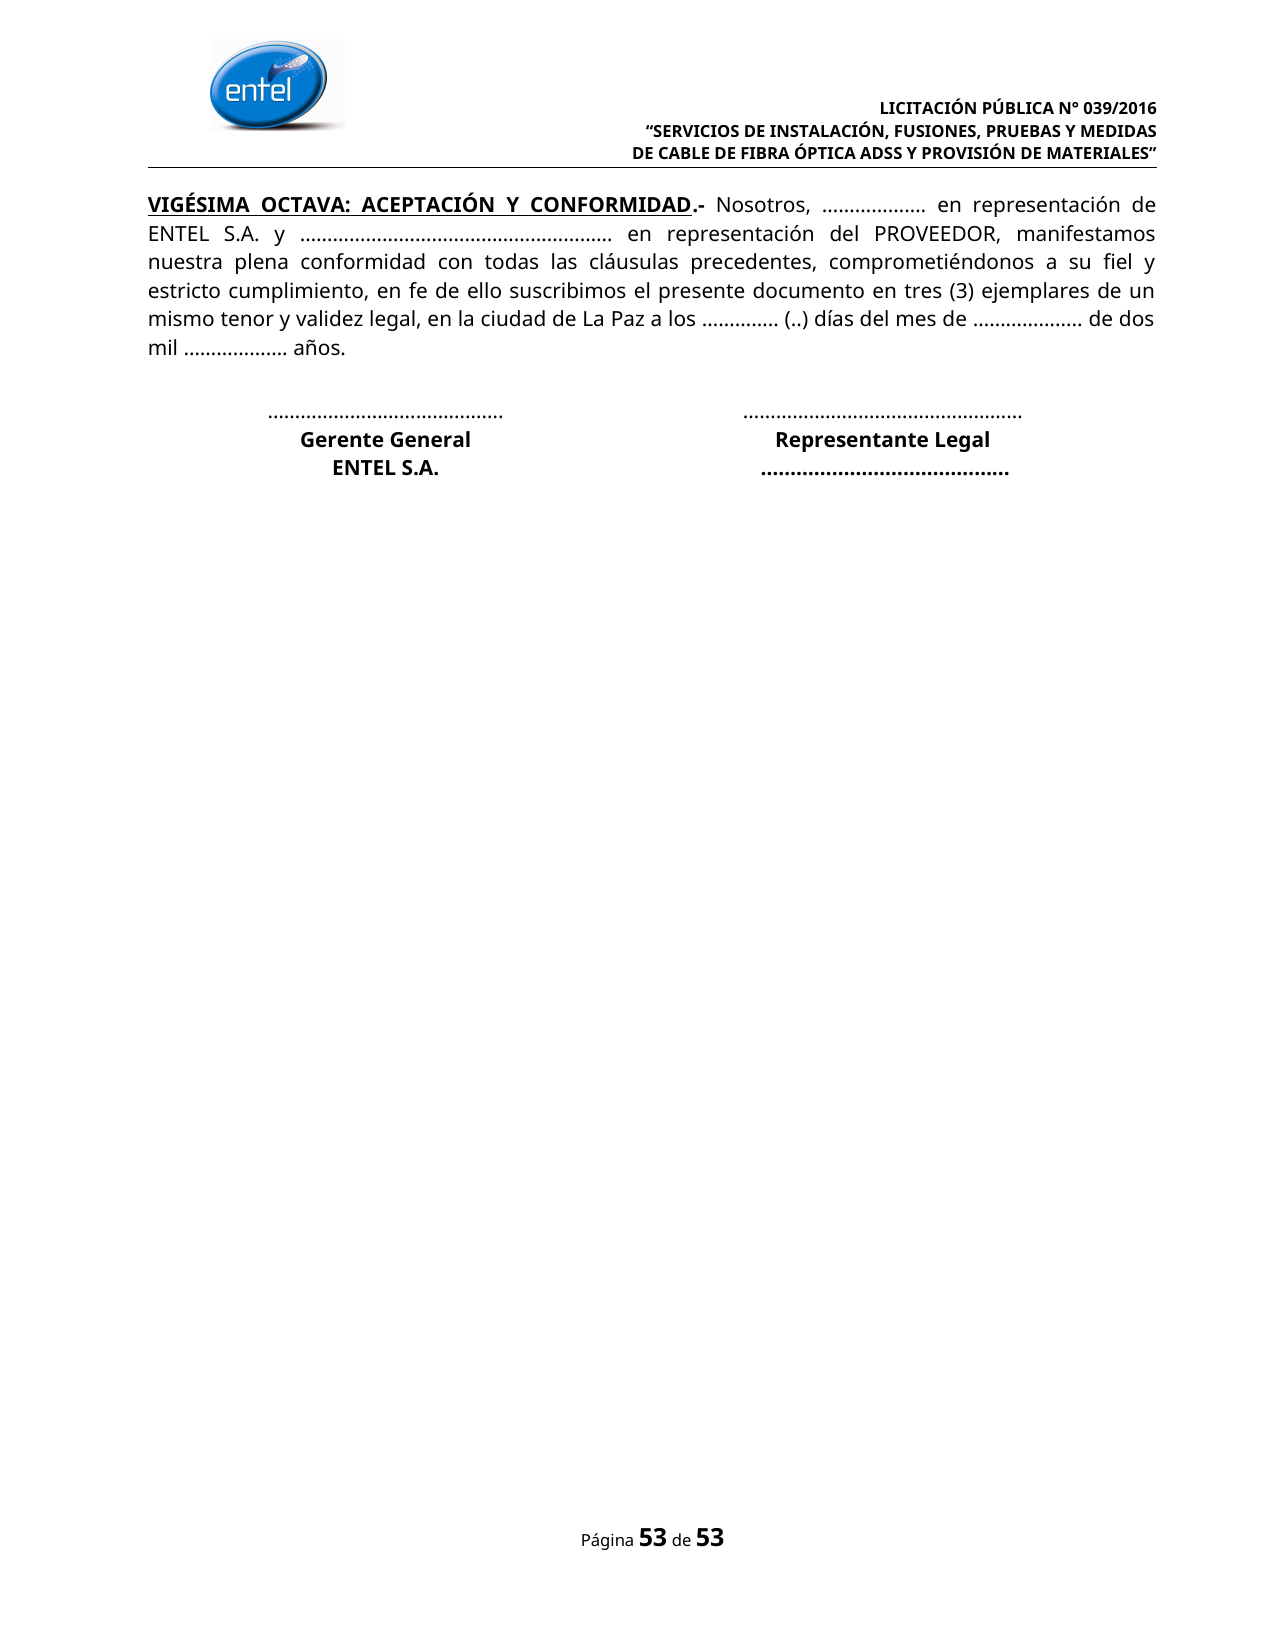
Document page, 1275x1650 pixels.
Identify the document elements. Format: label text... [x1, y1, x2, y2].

text VIGÉSIMA OCTAVA: ACEPTACIÓN Y CONFORMIDAD.- Nosotros, ………………. en representación de ENTEL S.A. y ………………………………………………… en representación del PROVEEDOR, manifestamos nuestra plena conformidad con todas las cláusulas precedentes, comprometiéndonos a su fiel y estricto cumplimiento, en fe de ello suscribimos el presente documento en tres (3) ejemplares de un mismo tenor y validez legal, en la ciudad de La Paz a los ………….. (..) días del mes de ……………….. de dos mil ………………. años. [148, 191, 1157, 361]
table_header ……………………………………. Gerente General ENTEL S.A. [144, 396, 631, 482]
picture [209, 39, 345, 131]
table_header …………………………………………… Representante Legal …………………………………... [631, 396, 1138, 482]
